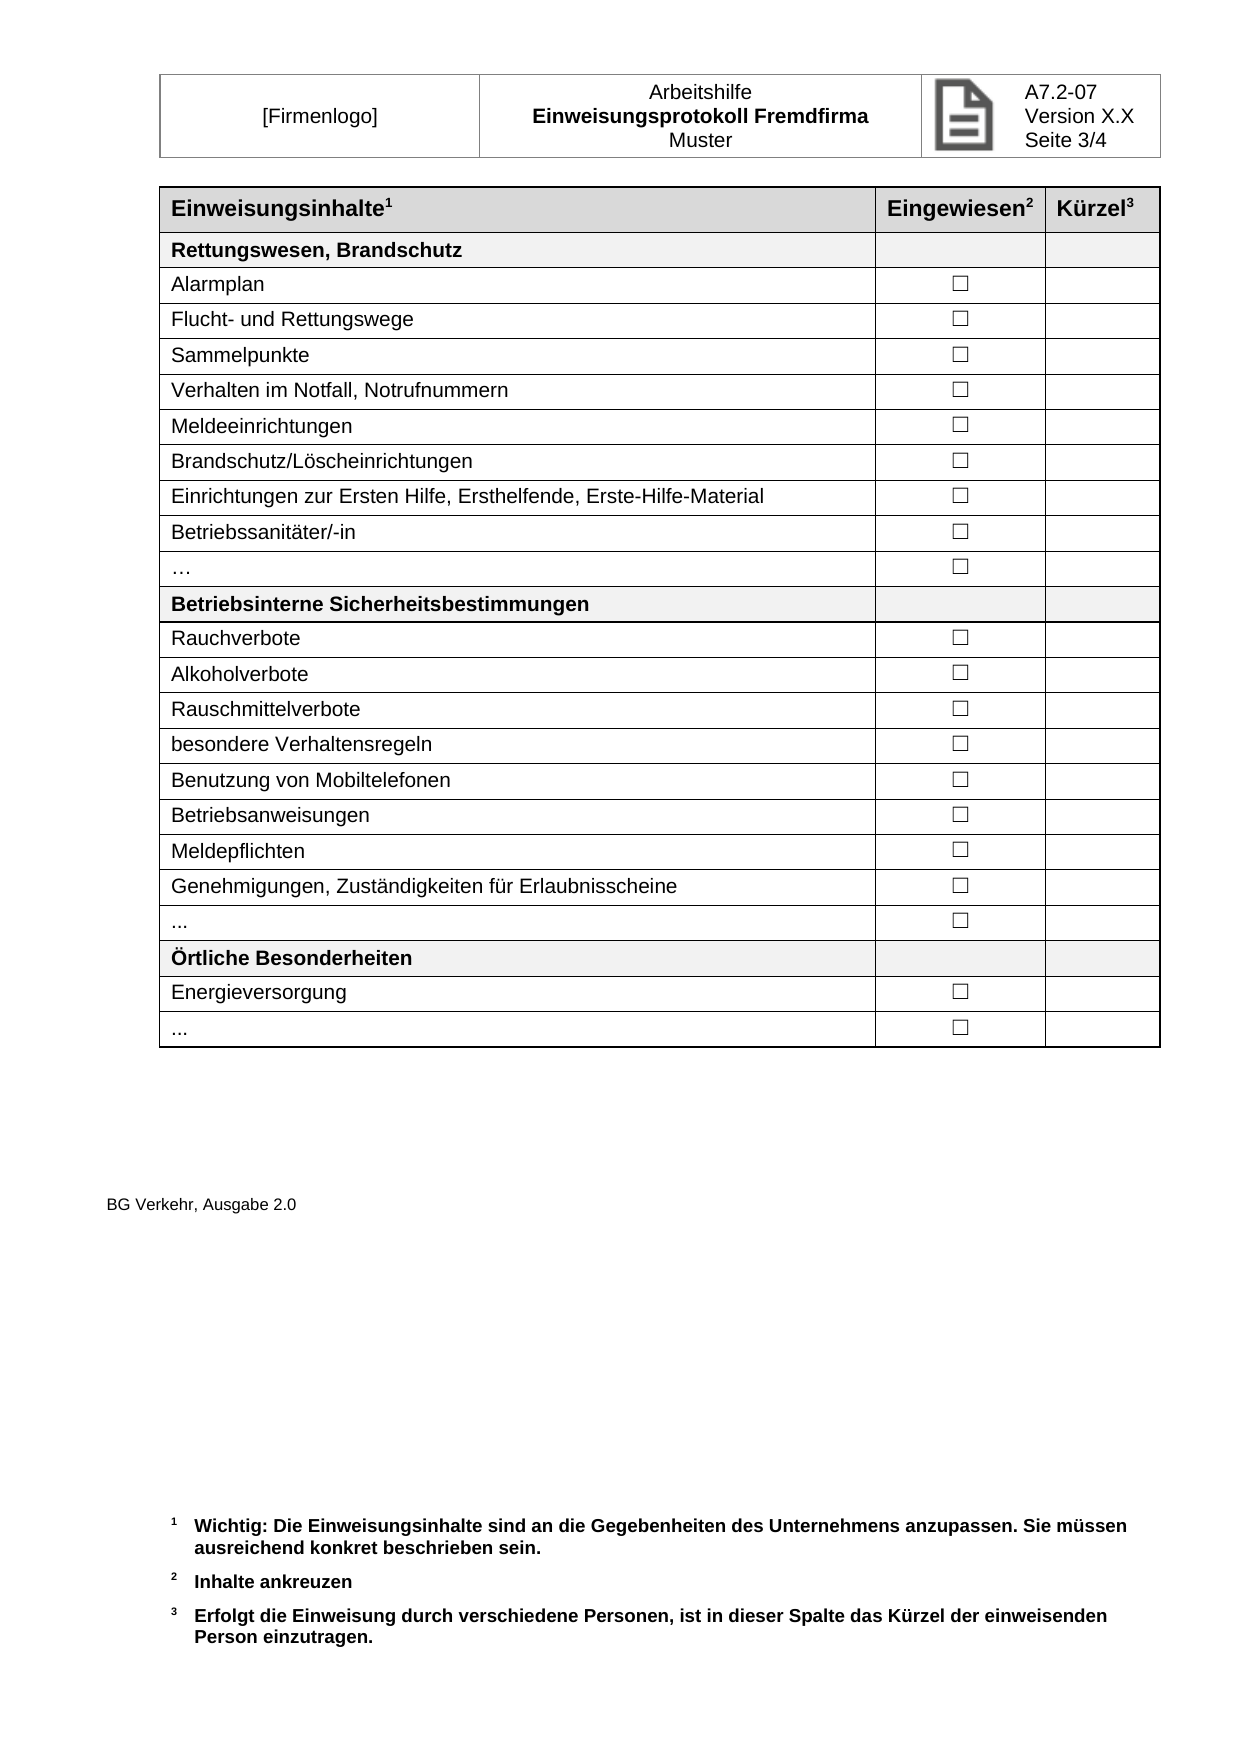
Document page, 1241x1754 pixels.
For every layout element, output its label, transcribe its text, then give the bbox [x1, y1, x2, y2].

table_cell Rauchverbote [160, 623, 875, 657]
table_cell [1046, 941, 1159, 976]
table_cell Rettungswesen, Brandschutz [160, 233, 875, 267]
table_cell Verhalten im Notfall, Notrufnummern [160, 375, 875, 409]
table_cell Meldepflichten [160, 835, 875, 869]
table_cell Sammelpunkte [160, 339, 875, 373]
table_cell Einrichtungen zur Ersten Hilfe, Ersthelfende, Erste-Hilfe-Material [160, 481, 875, 515]
table_cell [876, 587, 1045, 621]
table_cell [1046, 410, 1159, 444]
table_cell [876, 941, 1045, 976]
table_cell [1046, 906, 1159, 940]
table_cell [1046, 445, 1159, 480]
table_header Einweisungsinhalte1 [160, 188, 875, 232]
table_cell Flucht- und Rettungswege [160, 304, 875, 338]
table_cell Örtliche Besonderheiten [160, 941, 875, 976]
table_cell [1046, 552, 1159, 586]
table_cell … [160, 552, 875, 586]
table_cell Genehmigungen, Zuständigkeiten für Erlaubnisscheine [160, 870, 875, 905]
table_cell [1046, 304, 1159, 338]
table_cell Alkoholverbote [160, 658, 875, 692]
table_cell Meldeeinrichtungen [160, 410, 875, 444]
table_cell Rauschmittelverbote [160, 693, 875, 728]
table_cell [1046, 1012, 1159, 1046]
table_cell Energieversorgung [160, 977, 875, 1011]
table_cell [1046, 233, 1159, 267]
table_cell Betriebssanitäter/-in [160, 516, 875, 551]
table_cell ... [160, 906, 875, 940]
table_cell [1046, 268, 1159, 303]
table_cell besondere Verhaltensregeln [160, 729, 875, 763]
table_cell Brandschutz/Löscheinrichtungen [160, 445, 875, 480]
table_cell [1046, 835, 1159, 869]
table_cell [1046, 587, 1159, 621]
table_cell [1046, 516, 1159, 551]
table_cell [1046, 870, 1159, 905]
table_cell [1046, 693, 1159, 728]
table_cell [1046, 658, 1159, 692]
table_cell [1046, 623, 1159, 657]
table_cell [1046, 800, 1159, 834]
table_header Kürzel3 [1046, 188, 1159, 232]
table_cell [1046, 481, 1159, 515]
table_cell [1046, 375, 1159, 409]
table_cell [1046, 977, 1159, 1011]
table_cell [1046, 339, 1159, 373]
table_cell ... [160, 1012, 875, 1046]
table_cell Betriebsanweisungen [160, 800, 875, 834]
table_cell Alarmplan [160, 268, 875, 303]
table_cell Betriebsinterne Sicherheitsbestimmungen [160, 587, 875, 621]
table_cell [1046, 764, 1159, 798]
table_cell [876, 233, 1045, 267]
table_cell [1046, 729, 1159, 763]
table_header Eingewiesen2 [876, 188, 1045, 232]
table_cell Benutzung von Mobiltelefonen [160, 764, 875, 798]
